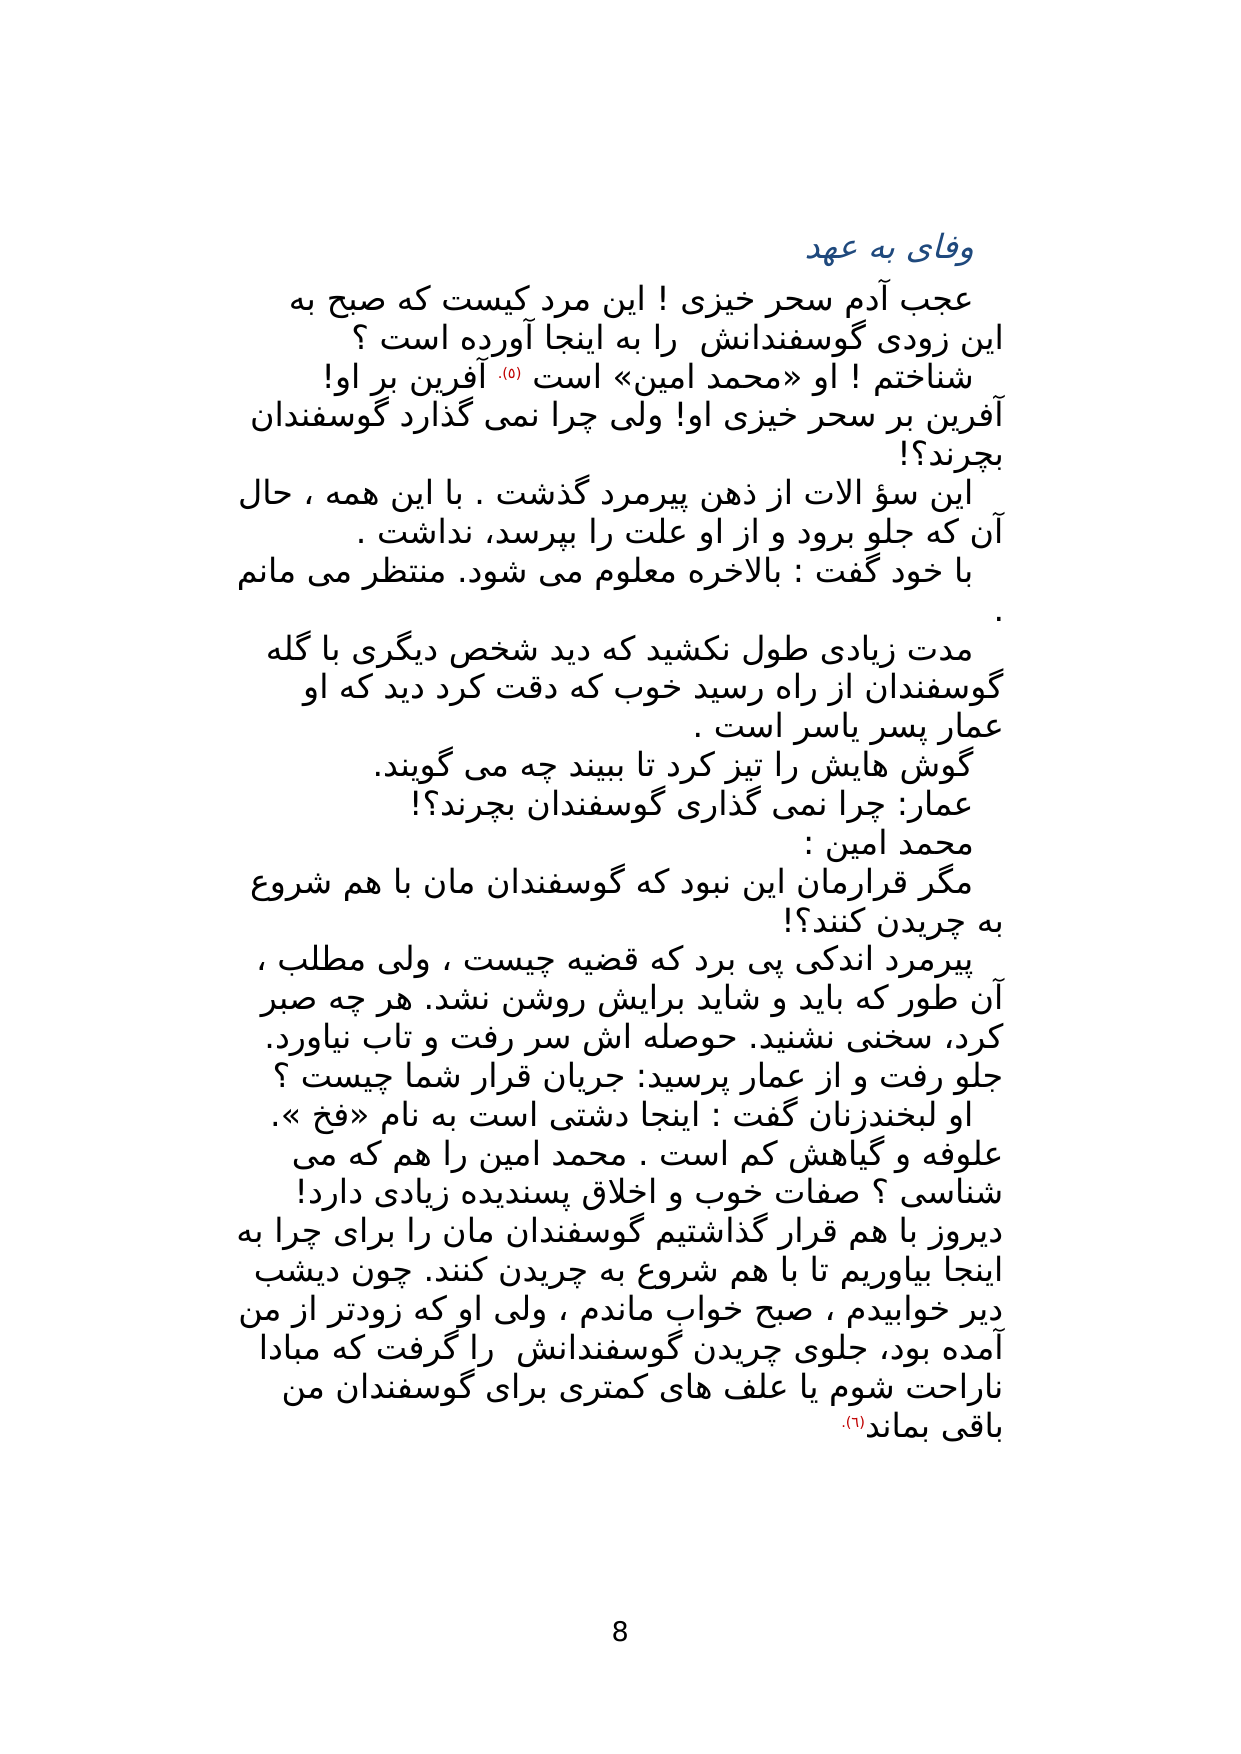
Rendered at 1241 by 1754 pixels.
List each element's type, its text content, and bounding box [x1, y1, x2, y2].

text او لبخندزنان گفت : اينجا دشتى است به نام «فخ ». علوفه و گياهش كم است . محمد امين را هم كه مى شناسى ؟ صفات خوب و اخلاق پسنديده زيادى دارد! ديروز با هم قرار گذاشتيم گوسفندان مان را براى چرا به اينجا بياوريم تا با هم شروع به چريدن كنند. چون ديشب دير خوابيدم ، صبح خواب ماندم ، ولى او كه زودتر از من آمده بود، جلوى چريدن گوسفندانش ‍ را گرفت كه مبادا ناراحت شوم يا علف هاى كمترى براى گوسفندان من باقى بماند(٦). [236, 1095, 1004, 1445]
text عمار: چرا نمى گذارى گوسفندان بچرند؟! [236, 784, 1004, 823]
text محمد امين : [236, 823, 1004, 862]
text مگر قرارمان اين نبود كه گوسفندان مان با هم شروع به چريدن كنند؟! [236, 862, 1004, 940]
text گوش هايش را تيز كرد تا ببيند چه مى گويند. [236, 746, 1004, 784]
text شناختم ! او «محمد امين» است (٥). آفرين بر او! آفرين بر سحر خيزى او! ولى چرا نمى گذارد گوسفندان بچرند؟! [236, 357, 1004, 474]
subtitle وفاى به عهد [236, 228, 1004, 267]
text مدت زيادى طول نكشيد كه ديد شخص ديگرى با گله گوسفندان از راه رسيد خوب كه دقت كرد ديد كه او عمار پسر ياسر است . [236, 629, 1004, 746]
text پيرمرد اندكى پى برد كه قضيه چيست ، ولى مطلب ، آن طور كه بايد و شايد برايش روشن نشد. هر چه صبر كرد، سخنى نشنيد. حوصله اش سر رفت و تاب نياورد. جلو رفت و از عمار پرسيد: جريان قرار شما چيست ؟ [236, 940, 1004, 1095]
text با خود گفت : بالاخره معلوم مى شود. منتظر مى مانم . [236, 551, 1004, 629]
text عجب آدم سحر خيزى ! اين مرد كيست كه صبح به اين زودى گوسفندانش ‍ را به اينجا آورده است ؟ [236, 279, 1004, 357]
text اين سؤ الات از ذهن پيرمرد گذشت . با اين همه ، حال آن كه جلو برود و از او علت را بپرسد، نداشت . [236, 474, 1004, 551]
